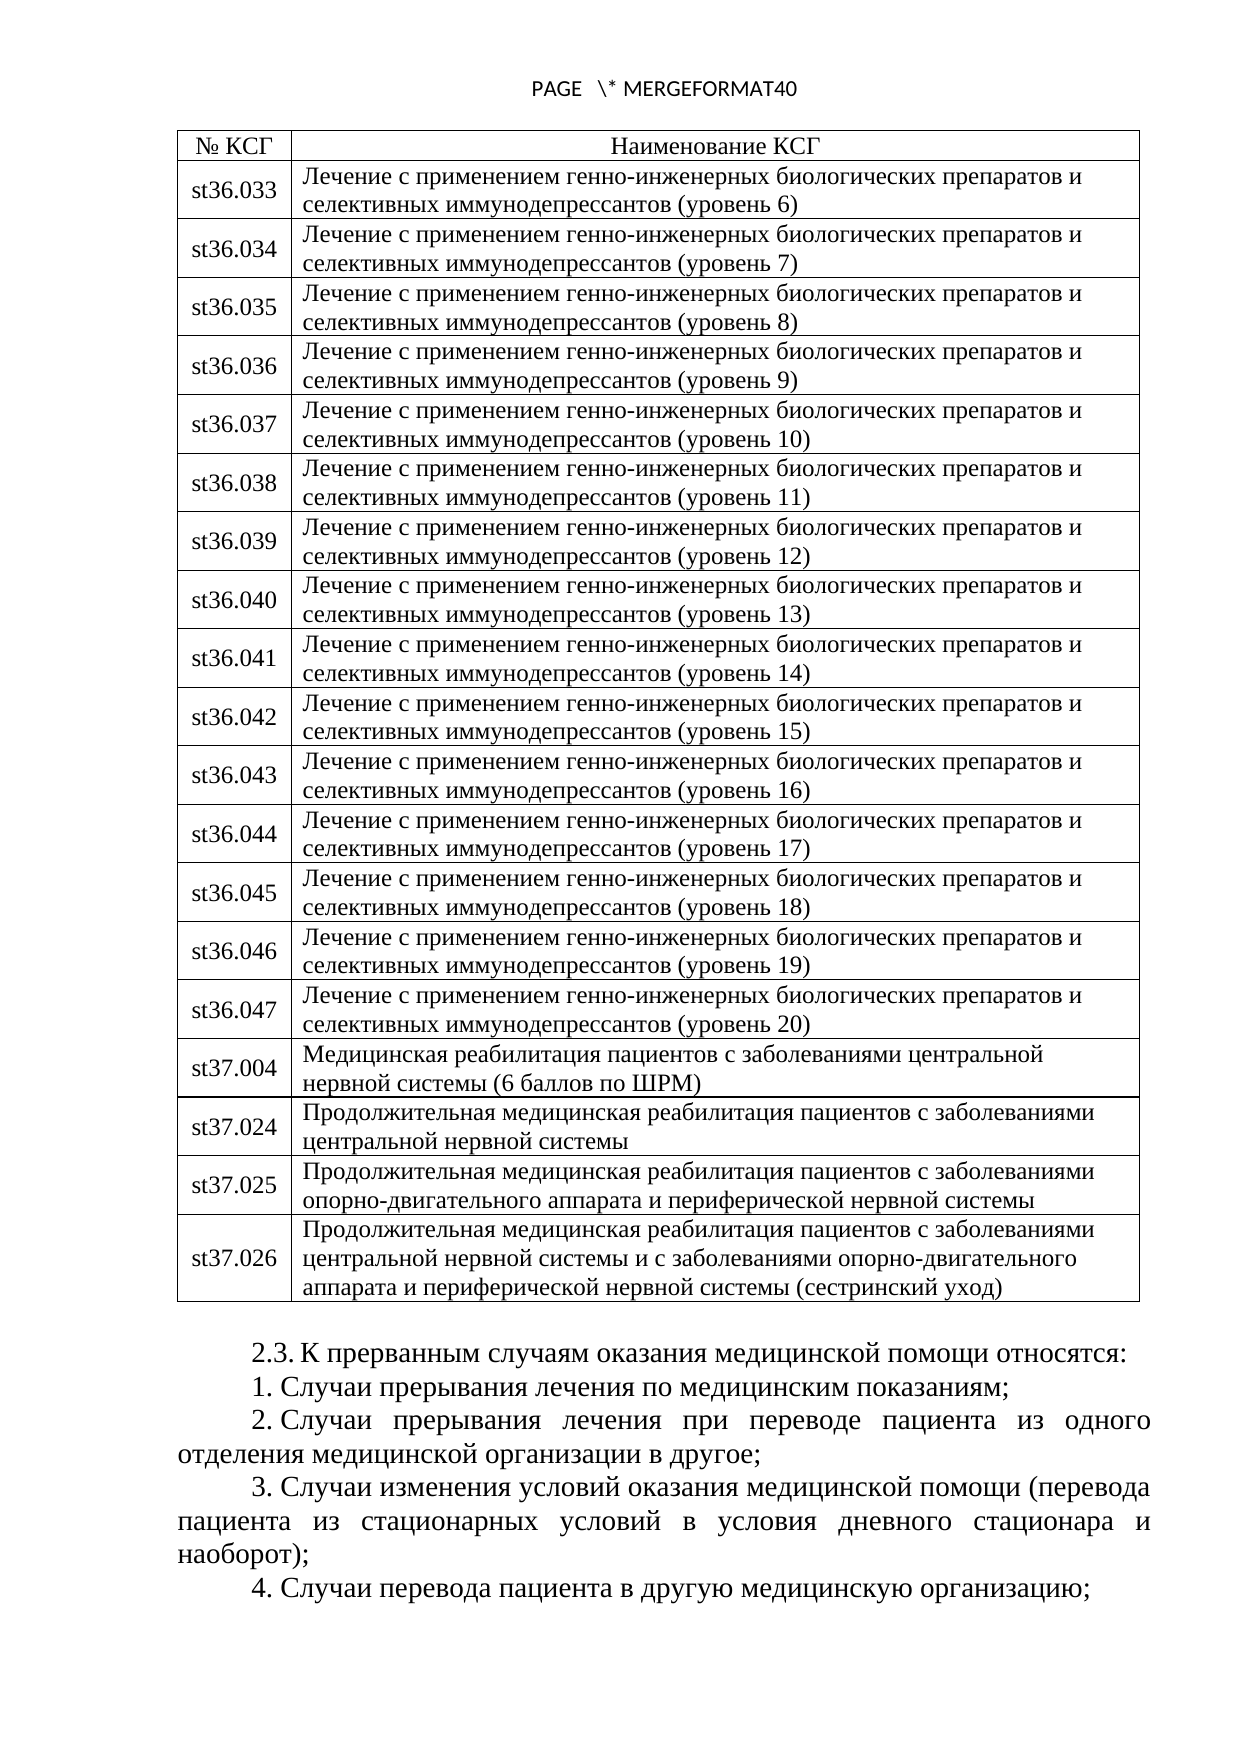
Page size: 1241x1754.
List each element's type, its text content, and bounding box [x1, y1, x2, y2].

table_cell st36.037 [178, 395, 291, 452]
table_cell st36.036 [178, 336, 291, 394]
table_cell st36.035 [178, 278, 291, 335]
table_cell Лечение с применением генно-инженерных биологических препаратов и селективных иммунодепрессантов (уровень 14) [292, 629, 1139, 687]
table_cell Лечение с применением генно-инженерных биологических препаратов и селективных иммунодепрессантов (уровень 12) [292, 512, 1139, 569]
table_cell Лечение с применением генно-инженерных биологических препаратов и селективных иммунодепрессантов (уровень 13) [292, 571, 1139, 628]
text 4. Случаи перевода пациента в другую медицинскую организацию; [177, 1570, 1152, 1604]
table_cell st37.004 [178, 1039, 291, 1096]
table_cell Лечение с применением генно-инженерных биологических препаратов и селективных иммунодепрессантов (уровень 19) [292, 922, 1139, 979]
text 1. Случаи прерывания лечения по медицинским показаниям; [177, 1369, 1152, 1402]
table_cell Лечение с применением генно-инженерных биологических препаратов и селективных иммунодепрессантов (уровень 8) [292, 278, 1139, 335]
table_cell st36.041 [178, 629, 291, 687]
table_cell st36.042 [178, 688, 291, 745]
table_cell Продолжительная медицинская реабилитация пациентов с заболеваниями центральной нервной системы [292, 1098, 1139, 1155]
text 3. Случаи изменения условий оказания медицинской помощи (перевода пациента из стационарных условий в условия дневного стационара и наоборот); [177, 1469, 1152, 1570]
table_cell st36.040 [178, 571, 291, 628]
table_cell Лечение с применением генно-инженерных биологических препаратов и селективных иммунодепрессантов (уровень 17) [292, 805, 1139, 862]
table_cell st36.044 [178, 805, 291, 862]
table_cell Медицинская реабилитация пациентов с заболеваниями центральной нервной системы (6 баллов по ШРМ) [292, 1039, 1139, 1096]
table_cell Продолжительная медицинская реабилитация пациентов с заболеваниями опорно-двигательного аппарата и периферической нервной системы [292, 1156, 1139, 1213]
table_cell Лечение с применением генно-инженерных биологических препаратов и селективных иммунодепрессантов (уровень 18) [292, 863, 1139, 921]
table_cell Лечение с применением генно-инженерных биологических препаратов и селективных иммунодепрессантов (уровень 6) [292, 161, 1139, 218]
table_cell st36.034 [178, 219, 291, 277]
table_cell Лечение с применением генно-инженерных биологических препаратов и селективных иммунодепрессантов (уровень 10) [292, 395, 1139, 452]
text 2. Случаи прерывания лечения при переводе пациента из одного отделения медицинской организации в другое; [177, 1402, 1152, 1469]
table_cell st37.026 [178, 1215, 291, 1301]
table_cell st36.047 [178, 980, 291, 1038]
table_cell Лечение с применением генно-инженерных биологических препаратов и селективных иммунодепрессантов (уровень 11) [292, 454, 1139, 511]
table_cell Лечение с применением генно-инженерных биологических препаратов и селективных иммунодепрессантов (уровень 7) [292, 219, 1139, 277]
text 2.3. К прерванным случаям оказания медицинской помощи относятся: [177, 1335, 1152, 1369]
table_cell st36.046 [178, 922, 291, 979]
table_cell st37.024 [178, 1098, 291, 1155]
table_header № КСГ [178, 131, 291, 160]
table_header Наименование КСГ [292, 131, 1139, 160]
table_cell st36.038 [178, 454, 291, 511]
table_cell st36.033 [178, 161, 291, 218]
table_cell st36.045 [178, 863, 291, 921]
table_cell Лечение с применением генно-инженерных биологических препаратов и селективных иммунодепрессантов (уровень 20) [292, 980, 1139, 1038]
table_cell st37.025 [178, 1156, 291, 1213]
table_cell st36.043 [178, 746, 291, 804]
table_cell Лечение с применением генно-инженерных биологических препаратов и селективных иммунодепрессантов (уровень 9) [292, 336, 1139, 394]
table_cell st36.039 [178, 512, 291, 569]
table_cell Лечение с применением генно-инженерных биологических препаратов и селективных иммунодепрессантов (уровень 16) [292, 746, 1139, 804]
table_cell Лечение с применением генно-инженерных биологических препаратов и селективных иммунодепрессантов (уровень 15) [292, 688, 1139, 745]
table_cell Продолжительная медицинская реабилитация пациентов с заболеваниями центральной нервной системы и с заболеваниями опорно-двигательного аппарата и периферической нервной системы (сестринский уход) [292, 1215, 1139, 1301]
